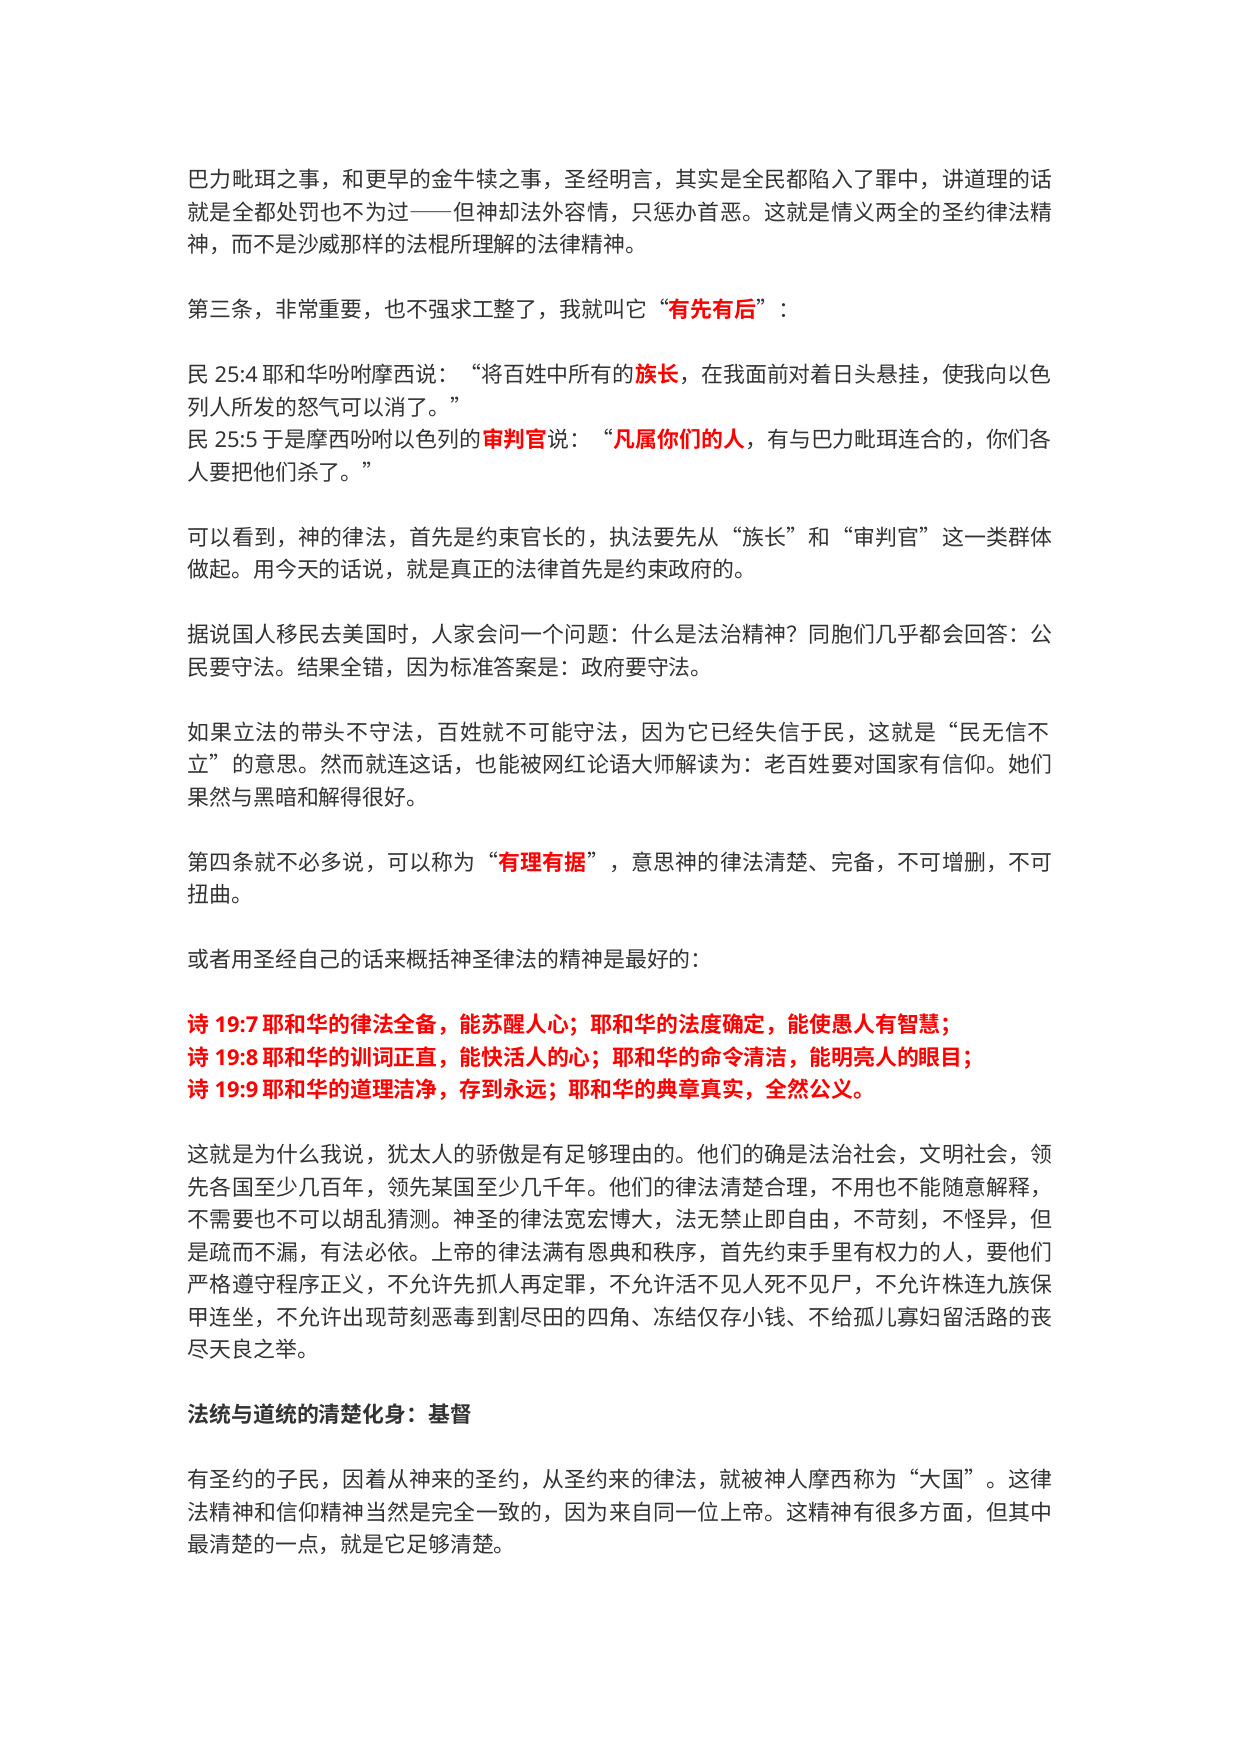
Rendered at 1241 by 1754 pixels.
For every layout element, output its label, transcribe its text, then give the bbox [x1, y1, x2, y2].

text 诗 19:8耶和华的训词正直，能快活人的心；耶和华的命令清洁，能明亮人的眼目； [187, 1039, 1053, 1072]
text 法统与道统的清楚化身：基督 [187, 1397, 1053, 1429]
text 可以看到，神的律法，首先是约束官长的，执法要先从“族长”和“审判官”这一类群体做起。用今天的话说，就是真正的法律首先是约束政府的。 [187, 519, 1053, 584]
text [187, 357, 1053, 422]
text 民 25:5于是摩西吩咐以色列的审判官说：“凡属你们的人，有与巴力毗珥连合的，你们各人要把他们杀了。” [187, 422, 1053, 487]
text 有圣约的子民，因着从神来的圣约，从圣约来的律法，就被神人摩西称为“大国”。这律法精神和信仰精神当然是完全一致的，因为来自同一位上帝。这精神有很多方面，但其中最清楚的一点，就是它足够清楚。 [187, 1462, 1053, 1559]
text 诗 19:7耶和华的律法全备，能苏醒人心；耶和华的法度确定，能使愚人有智慧； [187, 1007, 1053, 1039]
text 诗 19:9耶和华的道理洁净，存到永远；耶和华的典章真实，全然公义。 [187, 1072, 1053, 1104]
text 第三条，非常重要，也不强求工整了，我就叫它“有先有后”： [187, 292, 1053, 324]
text 这就是为什么我说，犹太人的骄傲是有足够理由的。他们的确是法治社会，文明社会，领先各国至少几百年，领先某国至少几千年。他们的律法清楚合理，不用也不能随意解释，不需要也不可以胡乱猜测。神圣的律法宽宏博大，法无禁止即自由，不苛刻，不怪异，但是疏而不漏，有法必依。上帝的律法满有恩典和秩序，首先约束手里有权力的人，要他们严格遵守程序正义，不允许先抓人再定罪，不允许活不见人死不见尸，不允许株连九族保甲连坐，不允许出现苛刻恶毒到割尽田的四角、冻结仅存小钱、不给孤儿寡妇留活路的丧尽天良之举。 [187, 1137, 1053, 1364]
text 巴力毗珥之事，和更早的金牛犊之事，圣经明言，其实是全民都陷入了罪中，讲道理的话，就是全都处罚也不为过——但神却法外容情，只惩办首恶。这就是情义两全的圣约律法精神，而不是沙威那样的法棍所理解的法律精神。 [187, 162, 1053, 259]
text 第四条就不必多说，可以称为“有理有据”，意思神的律法清楚、完备，不可增删，不可扭曲。 [187, 844, 1053, 909]
text 或者用圣经自己的话来概括神圣律法的精神是最好的： [187, 942, 1053, 974]
text 据说国人移民去美国时，人家会问一个问题：什么是法治精神？同胞们几乎都会回答：公民要守法。结果全错，因为标准答案是：政府要守法。 [187, 617, 1053, 682]
text 如果立法的带头不守法，百姓就不可能守法，因为它已经失信于民，这就是“民无信不立”的意思。然而就连这话，也能被网红论语大师解读为：老百姓要对国家有信仰。她们果然与黑暗和解得很好。 [187, 714, 1053, 812]
